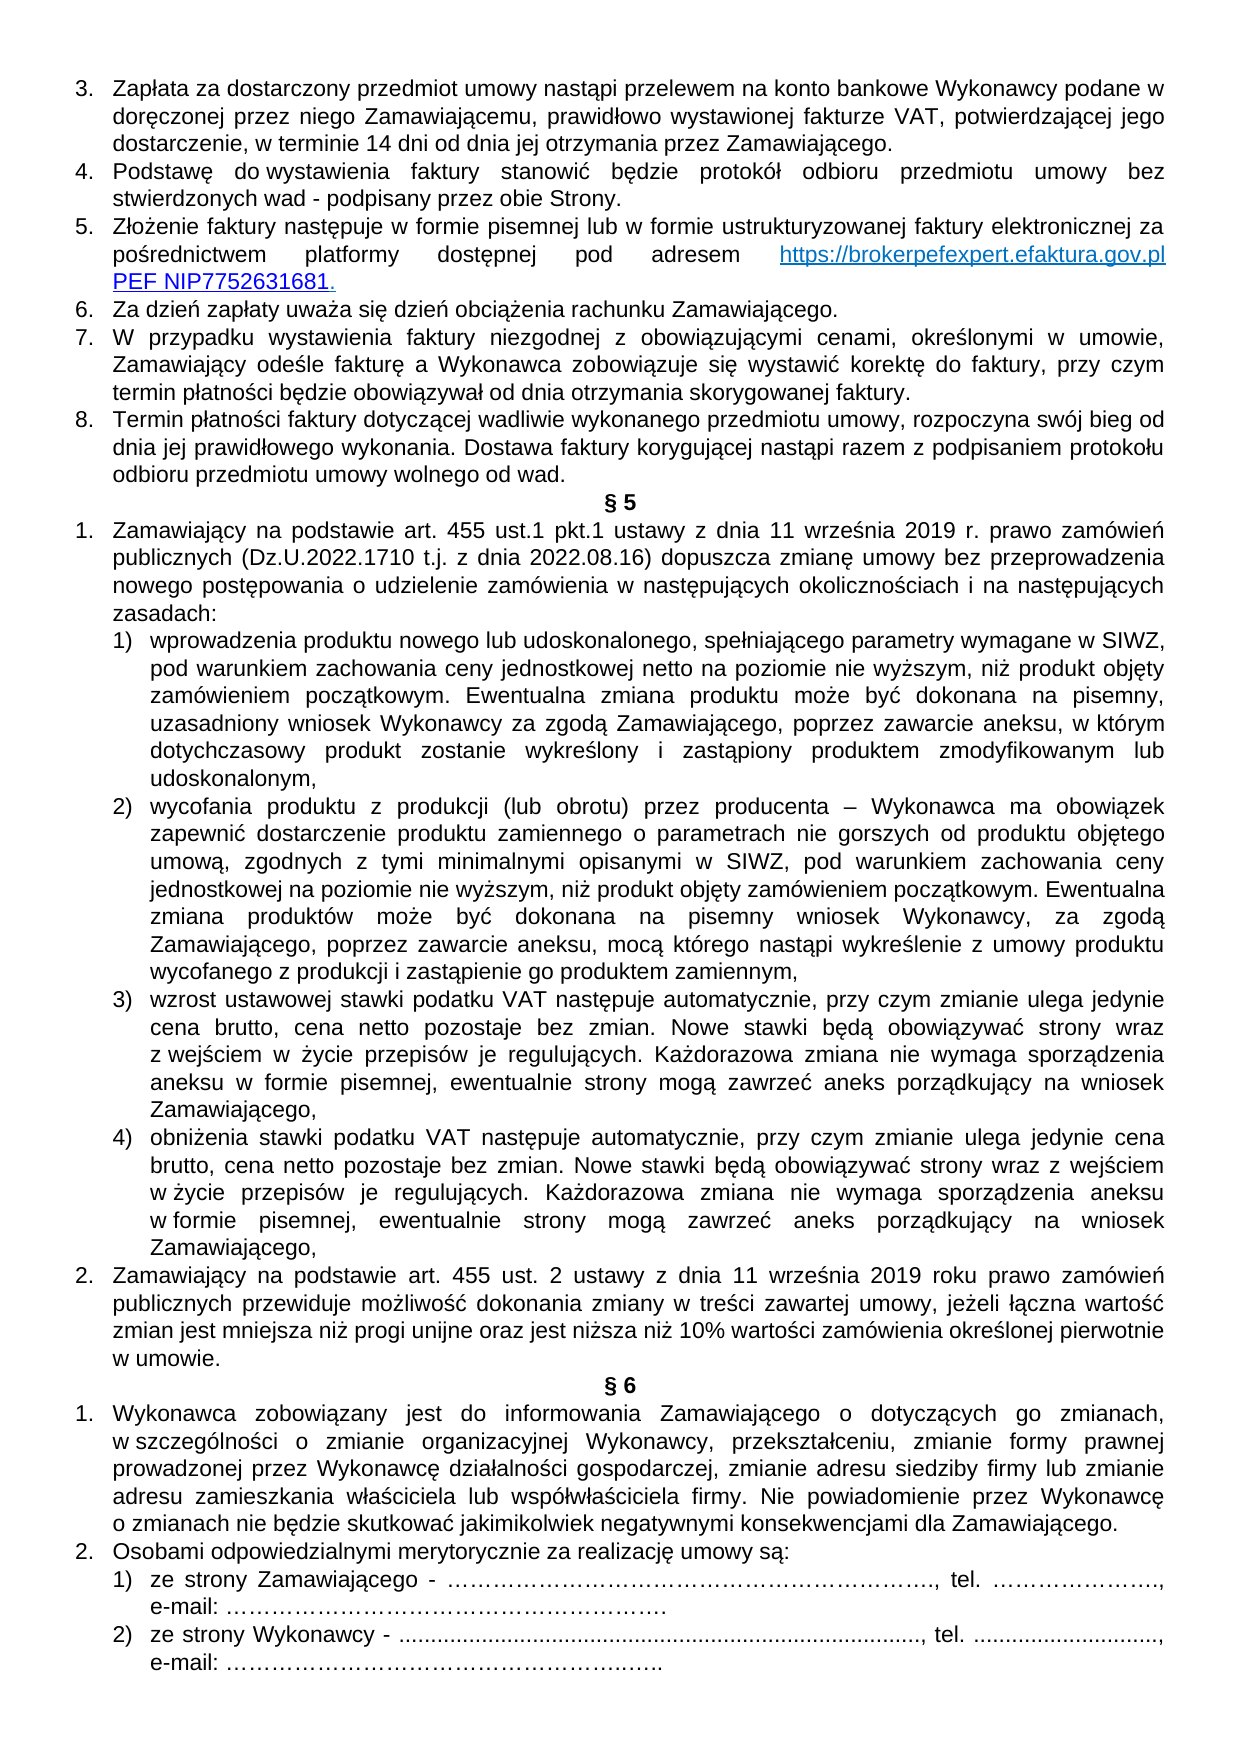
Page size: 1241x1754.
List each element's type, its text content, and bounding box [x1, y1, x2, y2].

list Osobami odpowiedzialnymi merytorycznie za realizację umowy są: [75, 1538, 1165, 1564]
list Podstawę do wystawienia faktury stanowić będzie protokół odbioru przedmiotu umowy bez stwierdzonych wad - podpisany przez obie Strony. [75, 158, 1165, 212]
list Za dzień zapłaty uważa się dzień obciążenia rachunku Zamawiającego. [75, 296, 1165, 322]
list Złożenie faktury następuje w formie pisemnej lub w formie ustrukturyzowanej faktury elektronicznej za pośrednictwem platformy dostępnej pod adresem https://brokerpefexpert.efaktura.gov.pl PEF NIP7752631681. [75, 213, 1165, 294]
list Wykonawca zobowiązany jest do informowania Zamawiającego o dotyczących go zmianach, w szczególności o zmianie organizacyjnej Wykonawcy, przekształceniu, zmianie formy prawnej prowadzonej przez Wykonawcę działalności gospodarczej, zmianie adresu siedziby firmy lub zmianie adresu zamieszkania właściciela lub współwłaściciela firmy. Nie powiadomienie przez Wykonawcę o zmianach nie będzie skutkować jakimikolwiek negatywnymi konsekwencjami dla Zamawiającego. [75, 1400, 1165, 1537]
list Zamawiający na podstawie art. 455 ust. 2 ustawy z dnia 11 września 2019 roku prawo zamówień publicznych przewiduje możliwość dokonania zmiany w treści zawartej umowy, jeżeli łączna wartość zmian jest mniejsza niż progi unijne oraz jest niższa niż 10% wartości zamówienia określonej pierwotnie w umowie. [75, 1262, 1165, 1371]
list Zamawiający na podstawie art. 455 ust.1 pkt.1 ustawy z dnia 11 września 2019 r. prawo zamówień publicznych (Dz.U.2022.1710 t.j. z dnia 2022.08.16) dopuszcza zmianę umowy bez przeprowadzenia nowego postępowania o udzielenie zamówienia w następujących okolicznościach i na następujących zasadach: [75, 517, 1165, 626]
list W przypadku wystawienia faktury niezgodnej z obowiązującymi cenami, określonymi w umowie, Zamawiający odeśle fakturę a Wykonawca zobowiązuje się wystawić korektę do faktury, przy czym termin płatności będzie obowiązywał od dnia otrzymania skorygowanej faktury. [75, 323, 1165, 405]
text § 6 [75, 1372, 1165, 1399]
list wprowadzenia produktu nowego lub udoskonalonego, spełniającego parametry wymagane w SIWZ, pod warunkiem zachowania ceny jednostkowej netto na poziomie nie wyższym, niż produkt objęty zamówieniem początkowym. Ewentualna zmiana produktu może być dokonana na pisemny, uzasadniony wniosek Wykonawcy za zgodą Zamawiającego, poprzez zawarcie aneksu, w którym dotychczasowy produkt zostanie wykreślony i zastąpiony produktem zmodyfikowanym lub udoskonalonym, [112, 627, 1165, 791]
list ze strony Wykonawcy - .................................................................................., tel. ............................., e-mail: ……………………………………………..….. [112, 1621, 1165, 1675]
list wycofania produktu z produkcji (lub obrotu) przez producenta – Wykonawca ma obowiązek zapewnić dostarczenie produktu zamiennego o parametrach nie gorszych od produktu objętego umową, zgodnych z tymi minimalnymi opisanymi w SIWZ, pod warunkiem zachowania ceny jednostkowej na poziomie nie wyższym, niż produkt objęty zamówieniem początkowym. Ewentualna zmiana produktów może być dokonana na pisemny wniosek Wykonawcy, za zgodą Zamawiającego, poprzez zawarcie aneksu, mocą którego nastąpi wykreślenie z umowy produktu wycofanego z produkcji i zastąpienie go produktem zamiennym, [112, 793, 1165, 985]
list ze strony Zamawiającego - ………………………………………………………., tel. …………………., e-mail: …………………………………………………. [112, 1566, 1165, 1619]
list Termin płatności faktury dotyczącej wadliwie wykonanego przedmiotu umowy, rozpoczyna swój bieg od dnia jej prawidłowego wykonania. Dostawa faktury korygującej nastąpi razem z podpisaniem protokołu odbioru przedmiotu umowy wolnego od wad. [75, 406, 1165, 488]
text § 5 [75, 489, 1165, 515]
list obniżenia stawki podatku VAT następuje automatycznie, przy czym zmianie ulega jedynie cena brutto, cena netto pozostaje bez zmian. Nowe stawki będą obowiązywać strony wraz z wejściem w życie przepisów je regulujących. Każdorazowa zmiana nie wymaga sporządzenia aneksu w formie pisemnej, ewentualnie strony mogą zawrzeć aneks porządkujący na wniosek Zamawiającego, [112, 1124, 1165, 1261]
list wzrost ustawowej stawki podatku VAT następuje automatycznie, przy czym zmianie ulega jedynie cena brutto, cena netto pozostaje bez zmian. Nowe stawki będą obowiązywać strony wraz z wejściem w życie przepisów je regulujących. Każdorazowa zmiana nie wymaga sporządzenia aneksu w formie pisemnej, ewentualnie strony mogą zawrzeć aneks porządkujący na wniosek Zamawiającego, [112, 986, 1165, 1123]
list Zapłata za dostarczony przedmiot umowy nastąpi przelewem na konto bankowe Wykonawcy podane w doręczonej przez niego Zamawiającemu, prawidłowo wystawionej fakturze VAT, potwierdzającej jego dostarczenie, w terminie 14 dni od dnia jej otrzymania przez Zamawiającego. [75, 75, 1165, 157]
